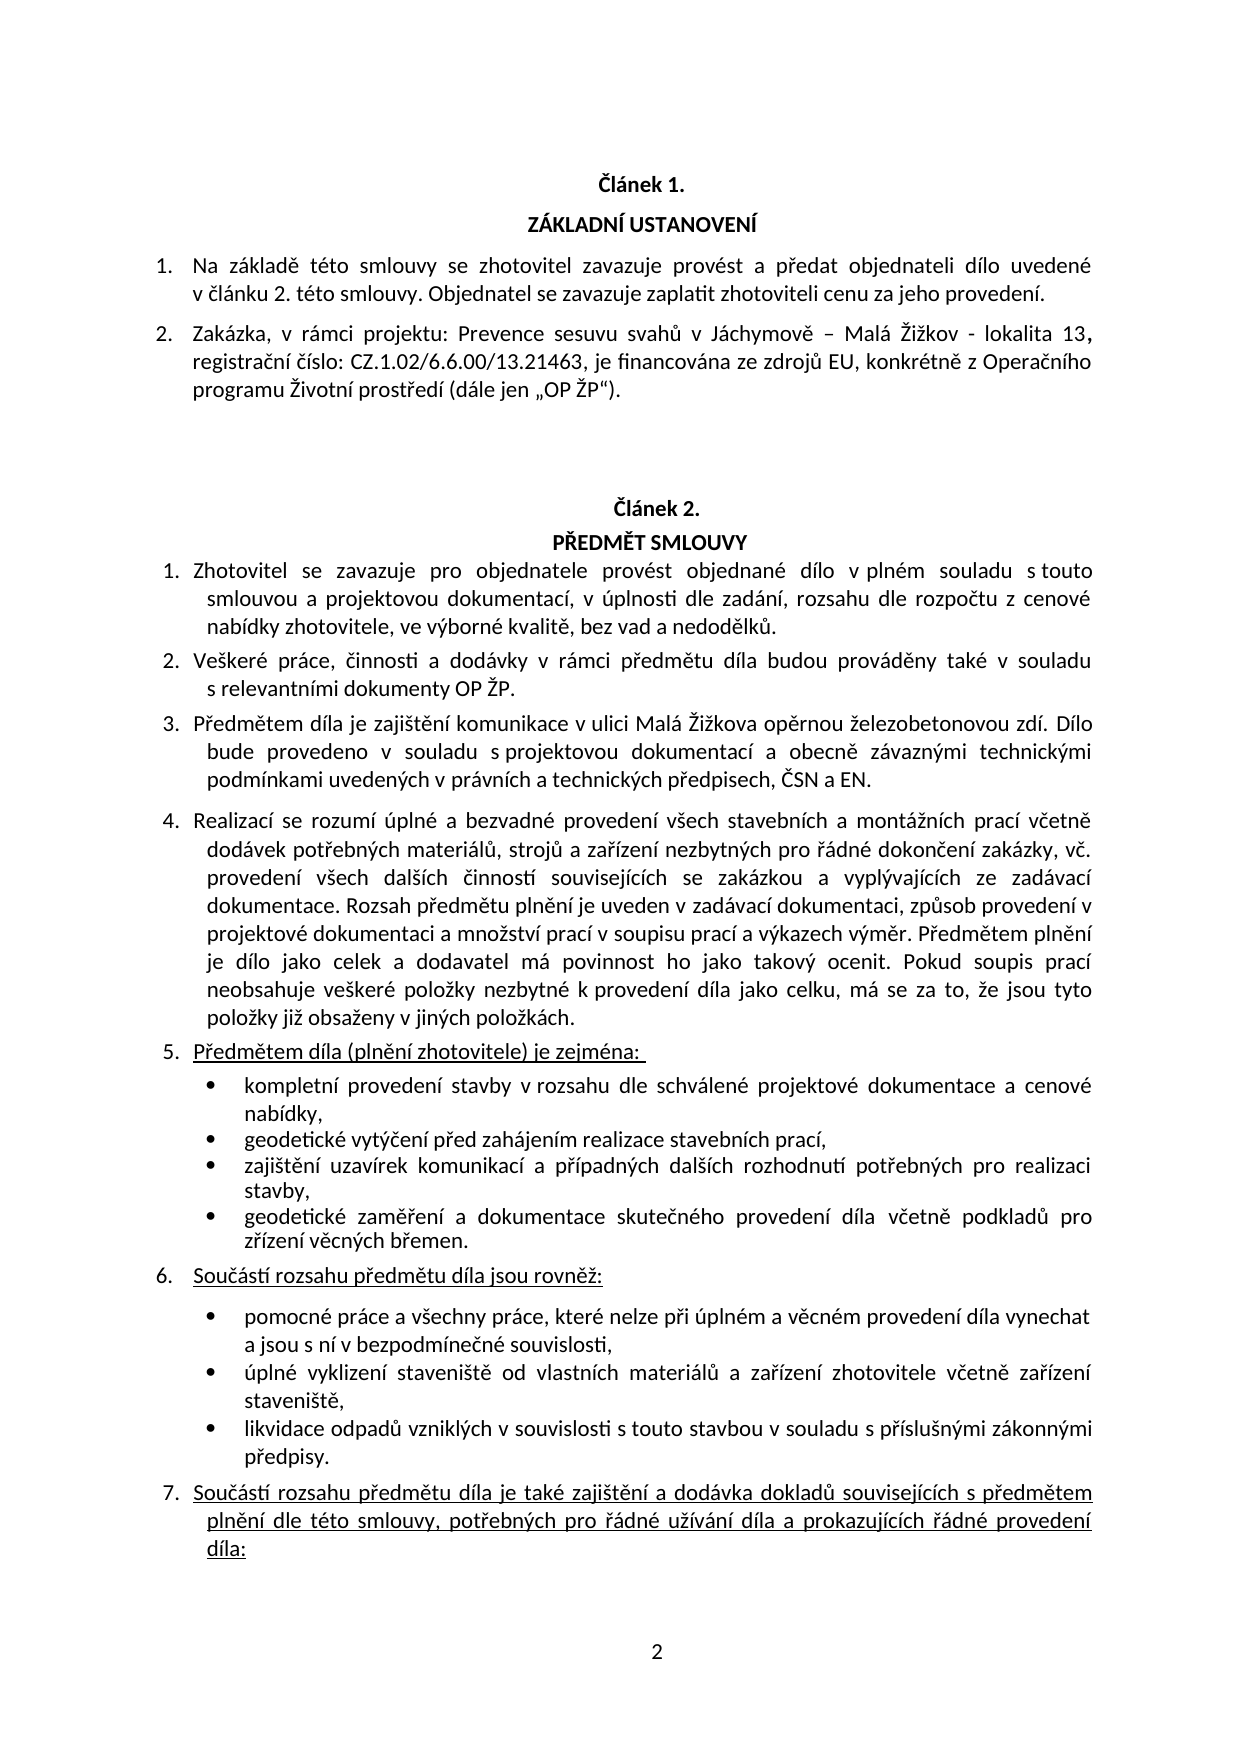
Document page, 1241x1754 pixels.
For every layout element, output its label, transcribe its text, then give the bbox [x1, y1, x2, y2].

subtitle Článek 2. [118, 494, 1093, 522]
list geodetické vytýčení před zahájením realizace stavebních prací, [207, 1127, 1093, 1153]
list Zhotovitel se zavazuje pro objednatele provést objednané dílo v plném souladu s touto smlouvou a projektovou dokumentací, v úplnosti dle zadání, rozsahu dle rozpočtu z cenové nabídky zhotovitele, ve výborné kvalitě, bez vad a nedodělků. [162, 556, 1093, 640]
list geodetické zaměření a dokumentace skutečného provedení díla včetně podkladů pro zřízení věcných břemen. [207, 1204, 1093, 1255]
list kompletní provedení stavby v rozsahu dle schválené projektové dokumentace a cenové nabídky, [207, 1071, 1093, 1127]
list Součástí rozsahu předmětu díla jsou rovněž: [156, 1262, 1093, 1289]
list Předmětem díla (plnění zhotovitele) je zejména: [162, 1037, 1093, 1065]
list Zakázka, v rámci projektu: Prevence sesuvu svahů v Jáchymově – Malá Žižkov - lokalita 13, registrační číslo: CZ.1.02/6.6.00/13.21463, je financována ze zdrojů EU, konkrétně z Operačního programu Životní prostředí (dále jen „OP ŽP“). [155, 319, 1093, 403]
list Veškeré práce, činnosti a dodávky v rámci předmětu díla budou prováděny také v souladu s relevantními dokumenty OP ŽP. [162, 646, 1093, 702]
list Součástí rozsahu předmětu díla je také zajištění a dodávka dokladů souvisejících s předmětem plnění dle této smlouvy, potřebných pro řádné užívání díla a prokazujících řádné provedení díla: [162, 1478, 1093, 1562]
list Na základě této smlouvy se zhotovitel zavazuje provést a předat objednateli dílo uvedené v článku 2. této smlouvy. Objednatel se zavazuje zaplatit zhotoviteli cenu za jeho provedení. [155, 251, 1093, 307]
list úplné vyklizení staveniště od vlastních materiálů a zařízení zhotovitele včetně zařízení staveniště, [207, 1358, 1093, 1414]
list zajištění uzavírek komunikací a případných dalších rozhodnutí potřebných pro realizaci stavby, [207, 1153, 1093, 1204]
text Základní ustanovení [118, 210, 1093, 238]
list pomocné práce a všechny práce, které nelze při úplném a věcném provedení díla vynechat a jsou s ní v bezpodmínečné souvislosti, [207, 1302, 1093, 1358]
list likvidace odpadů vzniklých v souvislosti s touto stavbou v souladu s příslušnými zákonnými předpisy. [207, 1414, 1093, 1470]
list Realizací se rozumí úplné a bezvadné provedení všech stavebních a montážních prací včetně dodávek potřebných materiálů, strojů a zařízení nezbytných pro řádné dokončení zakázky, vč. provedení všech dalších činností souvisejících se zakázkou a vyplývajících ze zadávací dokumentace. Rozsah předmětu plnění je uveden v zadávací dokumentaci, způsob provedení v projektové dokumentaci a množství prací v soupisu prací a výkazech výměr. Předmětem plnění je dílo jako celek a dodavatel má povinnost ho jako takový ocenit. Pokud soupis prací neobsahuje veškeré položky nezbytné k provedení díla jako celku, má se za to, že jsou tyto položky již obsaženy v jiných položkách. [162, 807, 1093, 1031]
text PŘEDMĚT SMLOUVY [118, 528, 1093, 556]
list Předmětem díla je zajištění komunikace v ulici Malá Žižkova opěrnou železobetonovou zdí. Dílo bude provedeno v souladu s projektovou dokumentací a obecně závaznými technickými podmínkami uvedených v právních a technických předpisech, ČSN a EN. [162, 709, 1093, 793]
